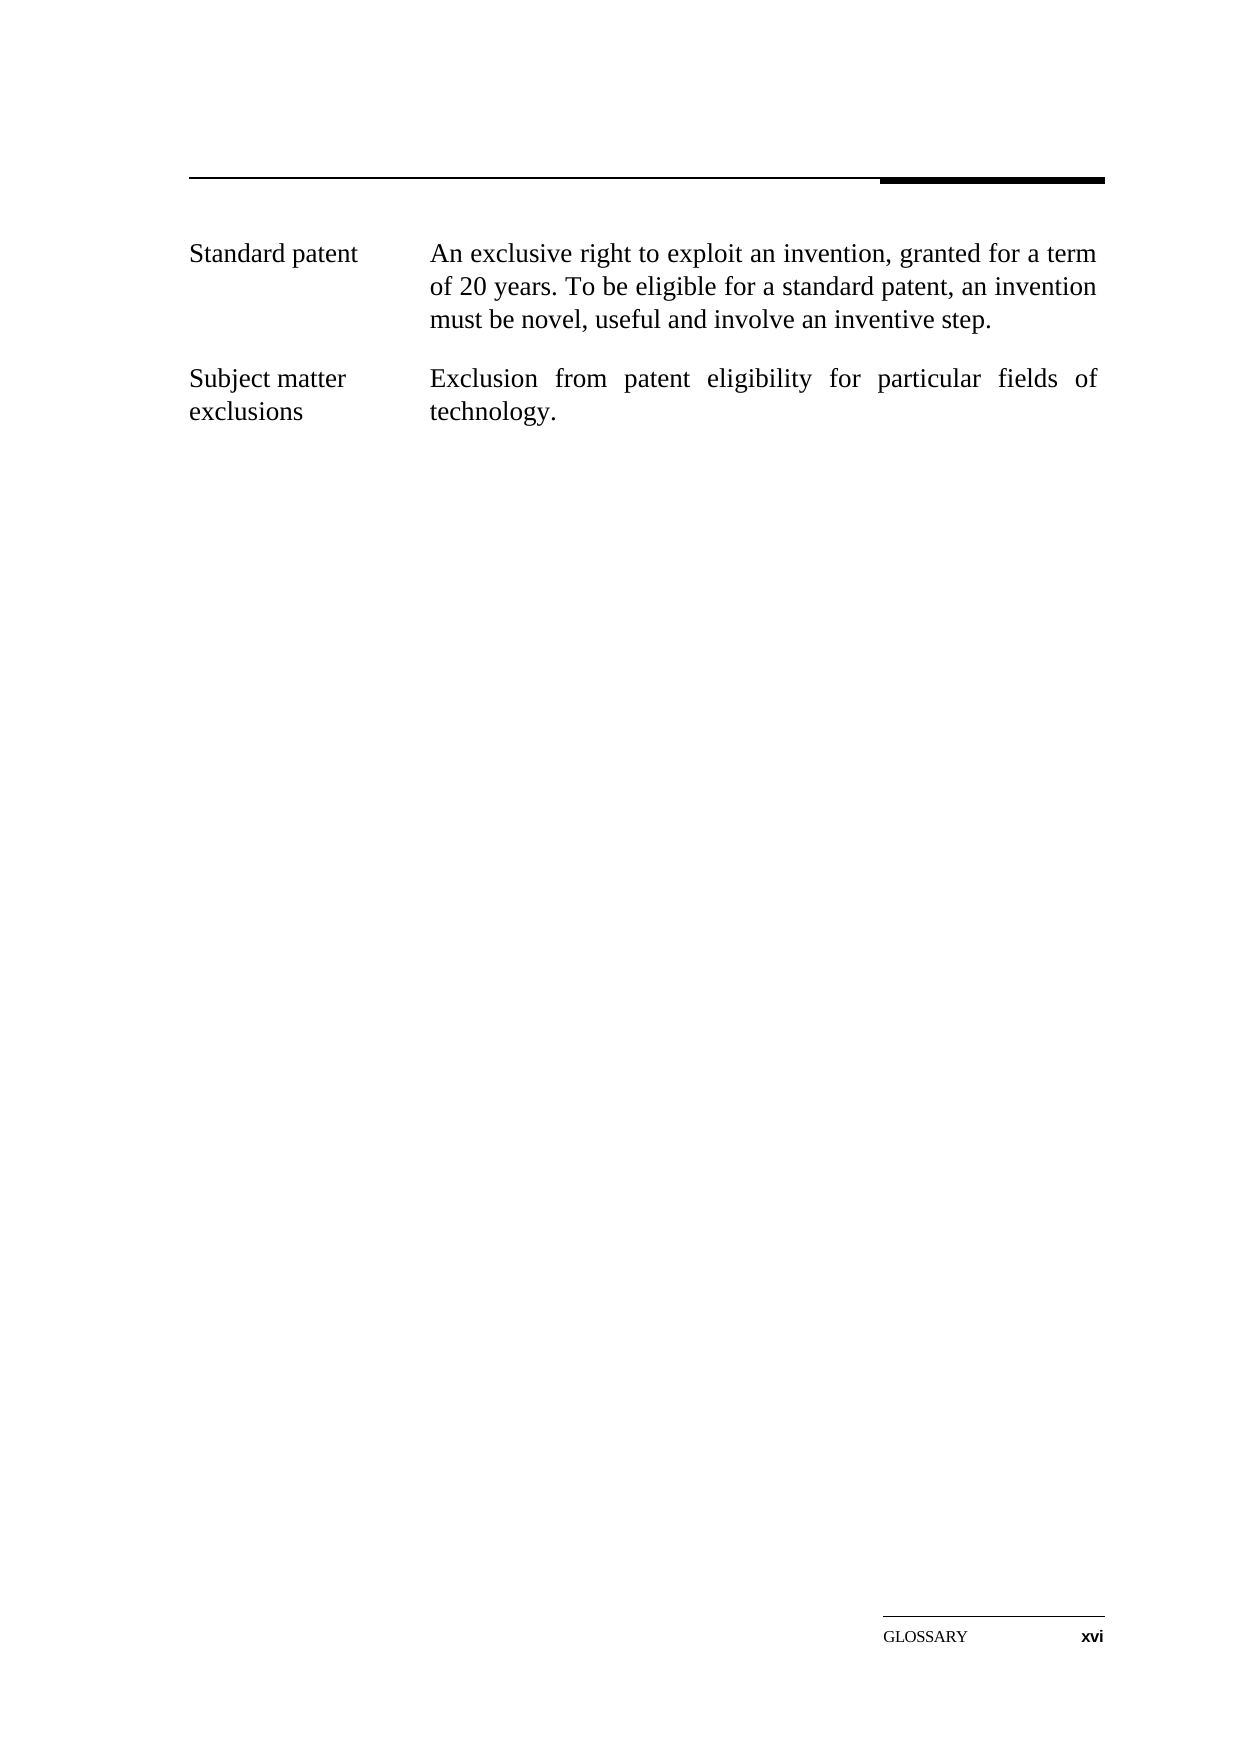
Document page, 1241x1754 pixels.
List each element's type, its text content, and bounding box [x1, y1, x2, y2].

table_cell Subject matter exclusions [178, 336, 418, 427]
table_header An exclusive right to exploit an invention, granted for a term of 20 years. To be eligible for a standard patent, an invention must be novel, useful and involve an inventive step. [418, 211, 1109, 336]
table_cell Exclusion from patent eligibility for particular fields of technology. [418, 336, 1109, 427]
table_header Standard patent [178, 211, 418, 336]
